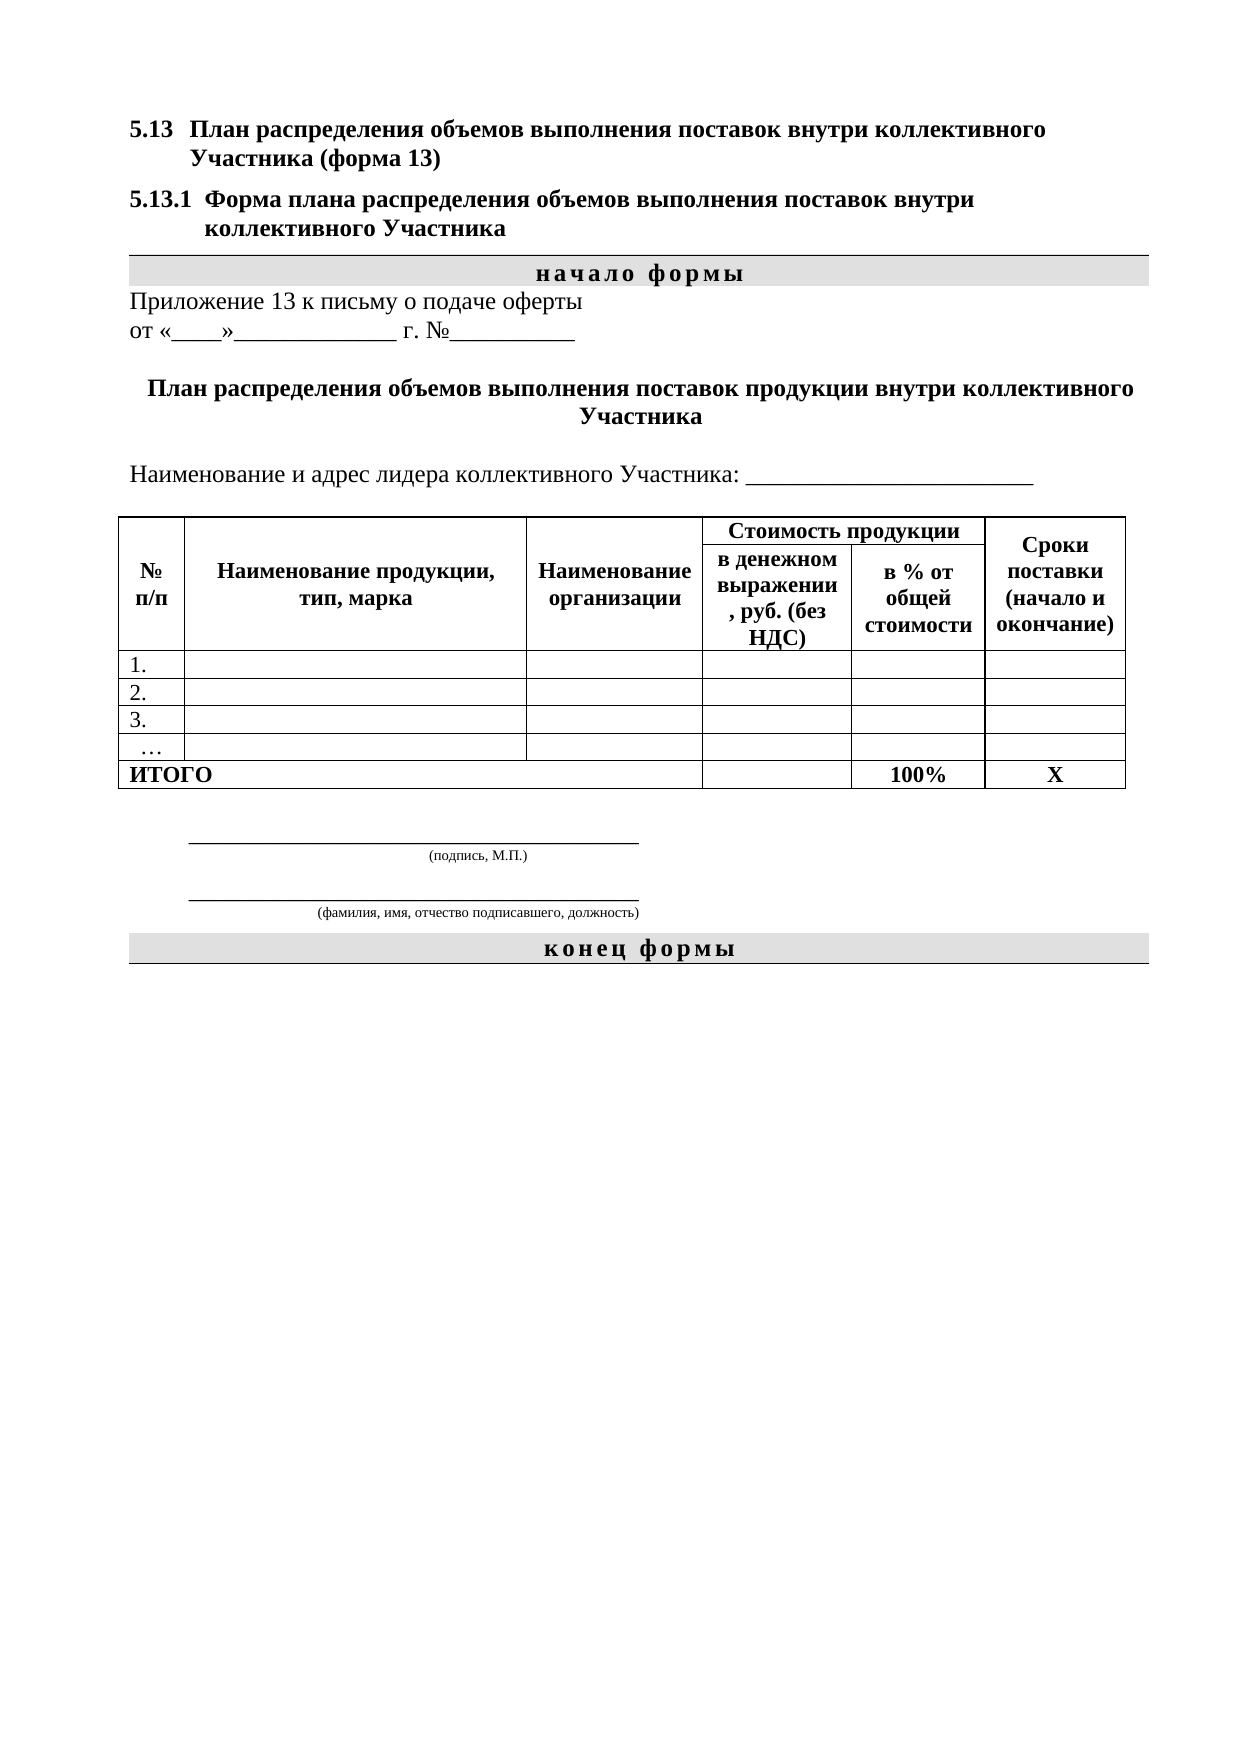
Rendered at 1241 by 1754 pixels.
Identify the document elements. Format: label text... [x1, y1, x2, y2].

table_cell [852, 679, 984, 705]
table_cell [986, 706, 1125, 732]
text (фамилия, имя, отчество подписавшего, должность) [129, 904, 768, 933]
text (подпись, М.П.) [129, 846, 768, 875]
table_cell [527, 651, 702, 678]
table_header Стоимость продукции [703, 518, 984, 544]
text Приложение 13 к письму о подаче оферты от «____»_____________ г. №__________ [129, 286, 1152, 344]
table_header Наименование продукции, тип, марка [185, 518, 526, 650]
table_cell [852, 706, 984, 732]
table_cell [527, 679, 702, 705]
table_cell [527, 734, 702, 760]
table_header Наименование организации [527, 518, 702, 650]
table_cell [185, 734, 526, 760]
table_cell [986, 734, 1125, 760]
table_cell [185, 651, 526, 678]
table_cell ИТОГО [119, 761, 702, 788]
table_cell [703, 734, 851, 760]
table_header Сроки поставки (начало и окончание) [986, 518, 1125, 650]
subtitle План распределения объемов выполнения поставок внутри коллективного Участника (форма 13) [129, 114, 1152, 172]
table_cell [703, 761, 851, 788]
table_header № п/п [119, 518, 184, 650]
table_cell [119, 706, 184, 732]
table_cell [986, 679, 1125, 705]
subtitle Форма плана распределения объемов выполнения поставок внутри коллективного Участника [129, 184, 1152, 242]
table_cell [527, 706, 702, 732]
table_cell [703, 651, 851, 678]
table_cell [185, 679, 526, 705]
text ____________________________________ [129, 818, 1152, 846]
table_cell [852, 734, 984, 760]
table_cell [185, 706, 526, 732]
text План распределения объемов выполнения поставок продукции внутри коллективного Участника [129, 373, 1152, 430]
text Наименование и адрес лидера коллективного Участника: _______________________ [129, 459, 1152, 488]
table_cell 100% [852, 761, 984, 788]
table_cell в % от общей стоимости [852, 545, 984, 650]
table_cell [703, 706, 851, 732]
table_cell [119, 651, 184, 678]
table_cell в денежном выражении, руб. (без НДС) [703, 545, 851, 650]
table_cell [852, 651, 984, 678]
text конец формы [129, 933, 1149, 963]
table_cell [986, 651, 1125, 678]
table_cell … [119, 734, 184, 760]
table_cell [119, 679, 184, 705]
text начало формы [129, 256, 1149, 286]
table_cell Х [986, 761, 1125, 788]
text ____________________________________ [129, 875, 1152, 904]
table_cell [703, 679, 851, 705]
